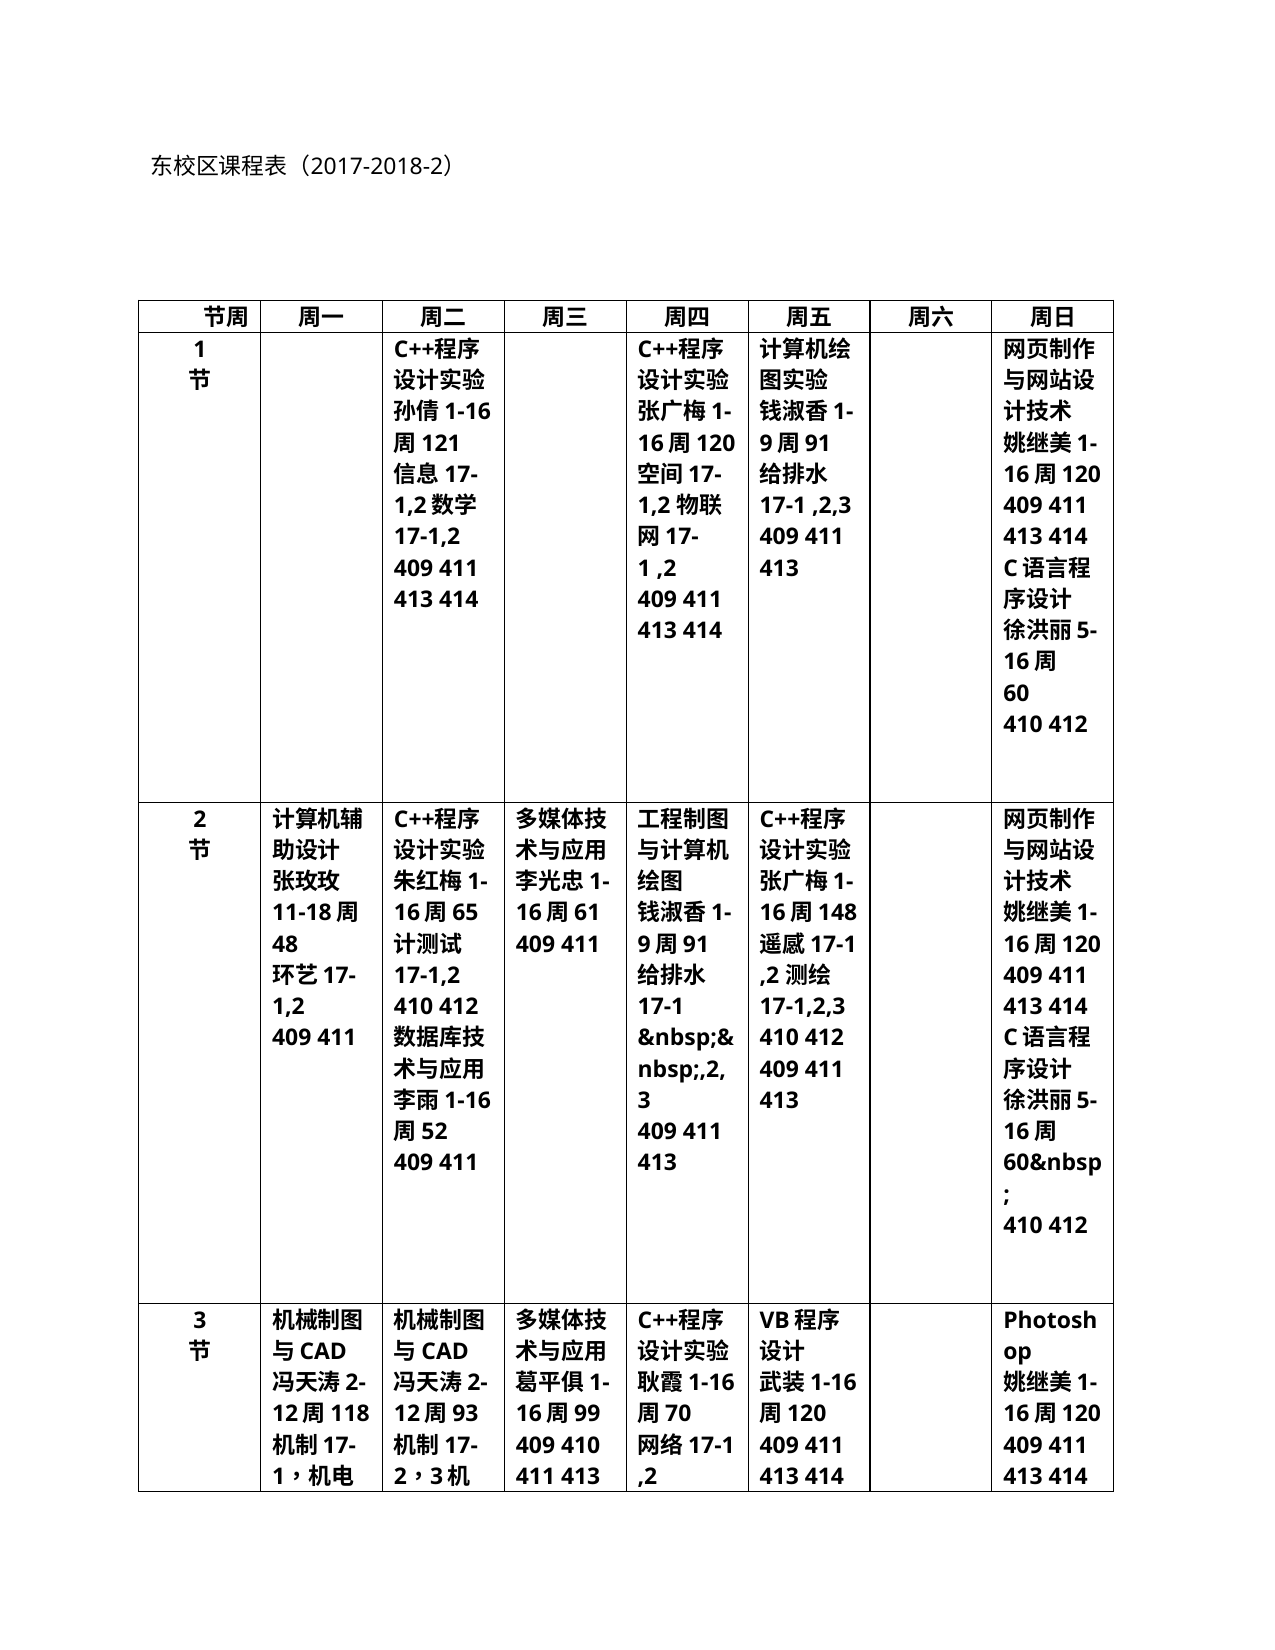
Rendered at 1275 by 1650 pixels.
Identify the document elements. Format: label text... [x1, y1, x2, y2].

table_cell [505, 1304, 626, 1491]
table_cell 网页制作与网站设计技术 姚继美1-16周120 409 411 413 414 C语言程序设计 徐洪丽5-16周 60&nbsp; 410 412 [992, 803, 1113, 1303]
table_header 周一 [261, 301, 382, 332]
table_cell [749, 1304, 869, 1491]
table_header 周四 [627, 301, 748, 332]
table_cell 网页制作与网站设计技术 姚继美1-16周120 409 411 413 414 C语言程序设计 徐洪丽5-16周 60 410 412 [992, 333, 1113, 802]
table_header 周二 [383, 301, 504, 332]
table_cell [871, 803, 991, 1303]
table_header 周五 [749, 301, 869, 332]
table_cell [261, 333, 382, 802]
table_cell 工程制图与计算机绘图 钱淑香1-9周91 给排水17-1 &nbsp;&nbsp;,2,3 409 411 413 [627, 803, 748, 1303]
table_cell 1 节 [139, 333, 260, 802]
table_cell 计算机绘图实验 钱淑香1-9周91 给排水17-1 ,2,3 409 411 413 [749, 333, 869, 802]
table_cell 2 节 [139, 803, 260, 1303]
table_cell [992, 1304, 1113, 1491]
table_header 周六 [871, 301, 991, 332]
table_header 节周 [139, 301, 260, 332]
table_cell C++程序设计实验 张广梅1-16周148 遥感17-1 ,2 测绘17-1,2,3 410 412 409 411 413 [749, 803, 869, 1303]
text 东校区课程表（2017-2018-2） [150, 150, 1125, 217]
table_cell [261, 1304, 382, 1491]
table_cell C++程序设计实验 朱红梅1-16周65 计测试17-1,2 410 412 数据库技术与应用 李雨1-16周52 409 411 [383, 803, 504, 1303]
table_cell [383, 1304, 504, 1491]
table_cell C++程序设计实验 张广梅1-16周120 空间17-1,2 物联网17-1 ,2 409 411 413 414 [627, 333, 748, 802]
table_cell [871, 1304, 991, 1491]
table_cell [505, 333, 626, 802]
table_cell 3 节 [139, 1304, 260, 1491]
table_cell C++程序设计实验 孙倩1-16周121 信息17-1,2数学17-1,2 409 411 413 414 [383, 333, 504, 802]
table_cell [871, 333, 991, 802]
table_header 周日 [992, 301, 1113, 332]
table_cell 计算机辅助设计 张玫玫11-18周48 环艺17-1,2 409 411 [261, 803, 382, 1303]
table_cell 多媒体技术与应用 李光忠1-16周61 409 411 [505, 803, 626, 1303]
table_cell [627, 1304, 748, 1491]
table_header 周三 [505, 301, 626, 332]
